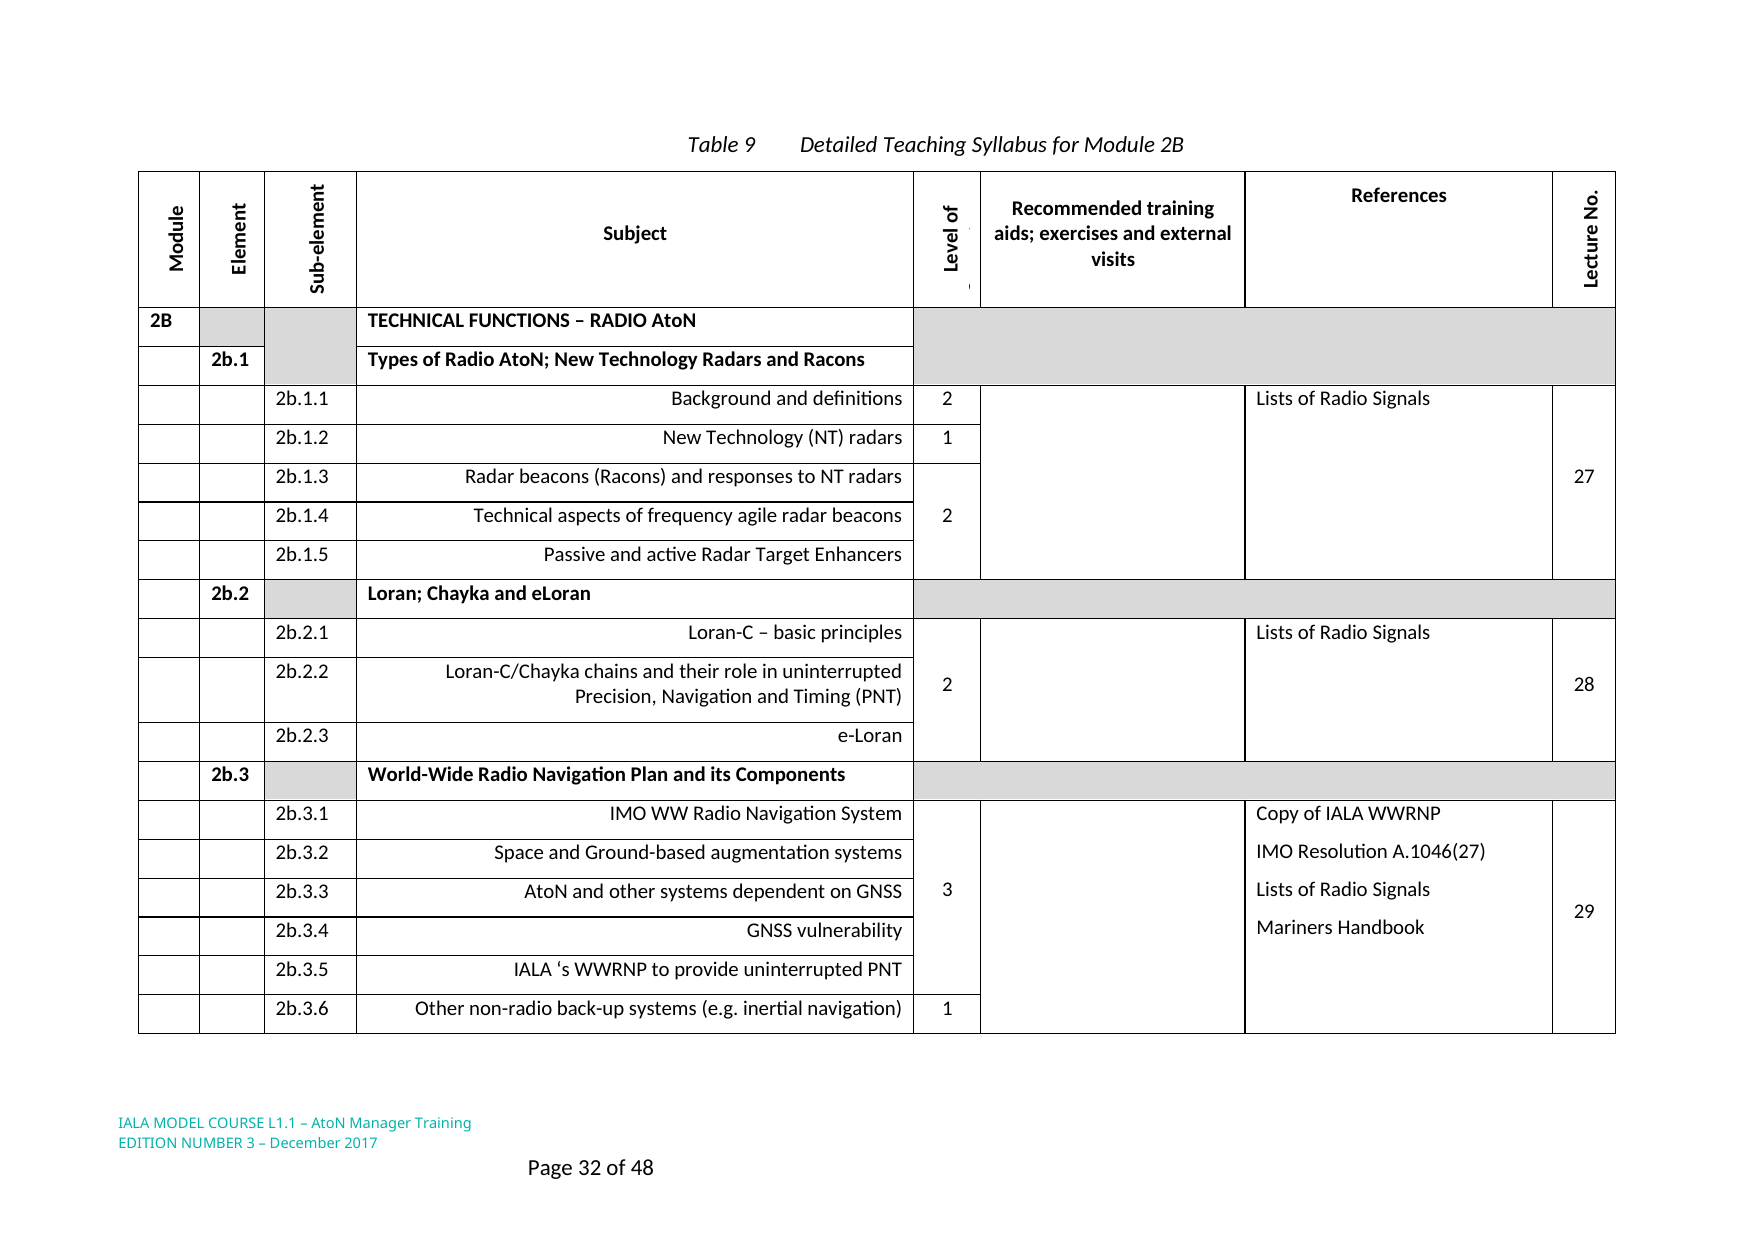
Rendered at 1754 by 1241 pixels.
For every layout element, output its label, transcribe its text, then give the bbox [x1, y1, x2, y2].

table_cell 2B [139, 308, 199, 346]
table_cell 2b.1.4 [265, 503, 356, 540]
table_cell [139, 347, 199, 384]
table_cell [200, 658, 264, 722]
table_cell [139, 386, 199, 423]
table_cell World-Wide Radio Navigation Plan and its Components [357, 762, 913, 799]
table_cell [200, 801, 264, 838]
table_cell 2b.2.3 [265, 723, 356, 761]
table_cell e-Loran [357, 723, 913, 761]
table_cell [200, 918, 264, 955]
table_cell 2b.2.1 [265, 619, 356, 657]
table_cell [914, 580, 1615, 618]
table_cell [200, 308, 264, 346]
table_cell 1 [914, 995, 980, 1033]
table_cell IMO WW Radio Navigation System [357, 801, 913, 838]
table_cell [139, 918, 199, 955]
table_cell Passive and active Radar Target Enhancers [357, 541, 913, 579]
table_cell Background and definitions [357, 386, 913, 423]
table_header Lecture No. [1553, 172, 1615, 307]
table_cell 2b.1 [200, 347, 264, 384]
table_cell 2b.1.1 [265, 386, 356, 423]
table_cell [200, 464, 264, 501]
table_cell [200, 995, 264, 1033]
table_cell New Technology (NT) radars [357, 425, 913, 462]
table_cell Lists of Radio Signals [1246, 386, 1552, 579]
table_header Sub-element [265, 172, 356, 307]
table_cell [139, 541, 199, 579]
table_cell [981, 801, 1244, 1033]
table_cell 2 [914, 386, 980, 423]
table_cell 2 [914, 464, 980, 579]
table_cell Loran-C – basic principles [357, 619, 913, 657]
table_header Recommended training aids; exercises and external visits [981, 172, 1244, 307]
table_cell 3 [914, 801, 980, 994]
table_header Element [200, 172, 264, 307]
table_cell [200, 541, 264, 579]
table_cell [914, 762, 1615, 799]
table_header Subject [357, 172, 913, 307]
table_cell Loran; Chayka and eLoran [357, 580, 913, 618]
table_cell [139, 801, 199, 838]
table_cell 2b.1.2 [265, 425, 356, 462]
table_cell [139, 464, 199, 501]
table_cell 2b.3.6 [265, 995, 356, 1033]
table_cell [139, 425, 199, 462]
table_cell [200, 723, 264, 761]
table_cell 2b.3.4 [265, 918, 356, 955]
table_cell IALA ‘s WWRNP to provide uninterrupted PNT [357, 956, 913, 994]
table_cell AtoN and other systems dependent on GNSS [357, 879, 913, 916]
table_cell [139, 840, 199, 877]
table_cell 2 [914, 619, 980, 761]
table_cell [139, 956, 199, 994]
table_cell [139, 762, 199, 799]
table_cell Types of Radio AtoN; New Technology Radars and Racons [357, 347, 913, 384]
table_cell Loran-C/Chayka chains and their role in uninterrupted Precision, Navigation and Timing (PNT) [357, 658, 913, 722]
table_cell [200, 956, 264, 994]
table_cell Other non-radio back-up systems (e.g. inertial navigation) [357, 995, 913, 1033]
table_cell [200, 425, 264, 462]
table_cell TECHNICAL FUNCTIONS – RADIO AtoN [357, 308, 913, 346]
table_cell [139, 723, 199, 761]
table_cell [200, 840, 264, 877]
table_cell [265, 308, 356, 384]
table_cell 2b.1.3 [265, 464, 356, 501]
table_cell [139, 580, 199, 618]
table_cell [139, 619, 199, 657]
table_header Module [139, 172, 199, 307]
table_cell 2b.2 [200, 580, 264, 618]
table_header Level of Competence [914, 172, 980, 307]
table_cell [139, 503, 199, 540]
table_cell Technical aspects of frequency agile radar beacons [357, 503, 913, 540]
table_cell [914, 308, 1615, 384]
table_cell 2b.3 [200, 762, 264, 799]
table_header References [1246, 172, 1552, 307]
table_cell [981, 619, 1244, 761]
table_cell [139, 658, 199, 722]
table_cell [200, 879, 264, 916]
table_cell GNSS vulnerability [357, 918, 913, 955]
table_cell 2b.3.5 [265, 956, 356, 994]
table_cell [200, 386, 264, 423]
table_cell 2b.1.5 [265, 541, 356, 579]
text Detailed Teaching Syllabus for Module 2B [236, 131, 1636, 159]
table_cell [139, 879, 199, 916]
table_cell [981, 386, 1244, 579]
table_cell 29 [1553, 801, 1615, 1033]
table_cell Radar beacons (Racons) and responses to NT radars [357, 464, 913, 501]
table_cell Lists of Radio Signals [1246, 619, 1552, 761]
table_cell Copy of IALA WWRNP IMO Resolution A.1046(27) Lists of Radio Signals Mariners Handbook [1246, 801, 1552, 1033]
table_cell 1 [914, 425, 980, 462]
table_cell [200, 619, 264, 657]
table_cell 28 [1553, 619, 1615, 761]
table_cell 2b.3.1 [265, 801, 356, 838]
table_cell Space and Ground-based augmentation systems [357, 840, 913, 877]
table_cell [200, 503, 264, 540]
table_cell [139, 995, 199, 1033]
table_cell 2b.3.3 [265, 879, 356, 916]
table_cell 2b.2.2 [265, 658, 356, 722]
table_cell [265, 580, 356, 618]
table_cell 2b.3.2 [265, 840, 356, 877]
table_cell [265, 762, 356, 799]
table_cell 27 [1553, 386, 1615, 579]
